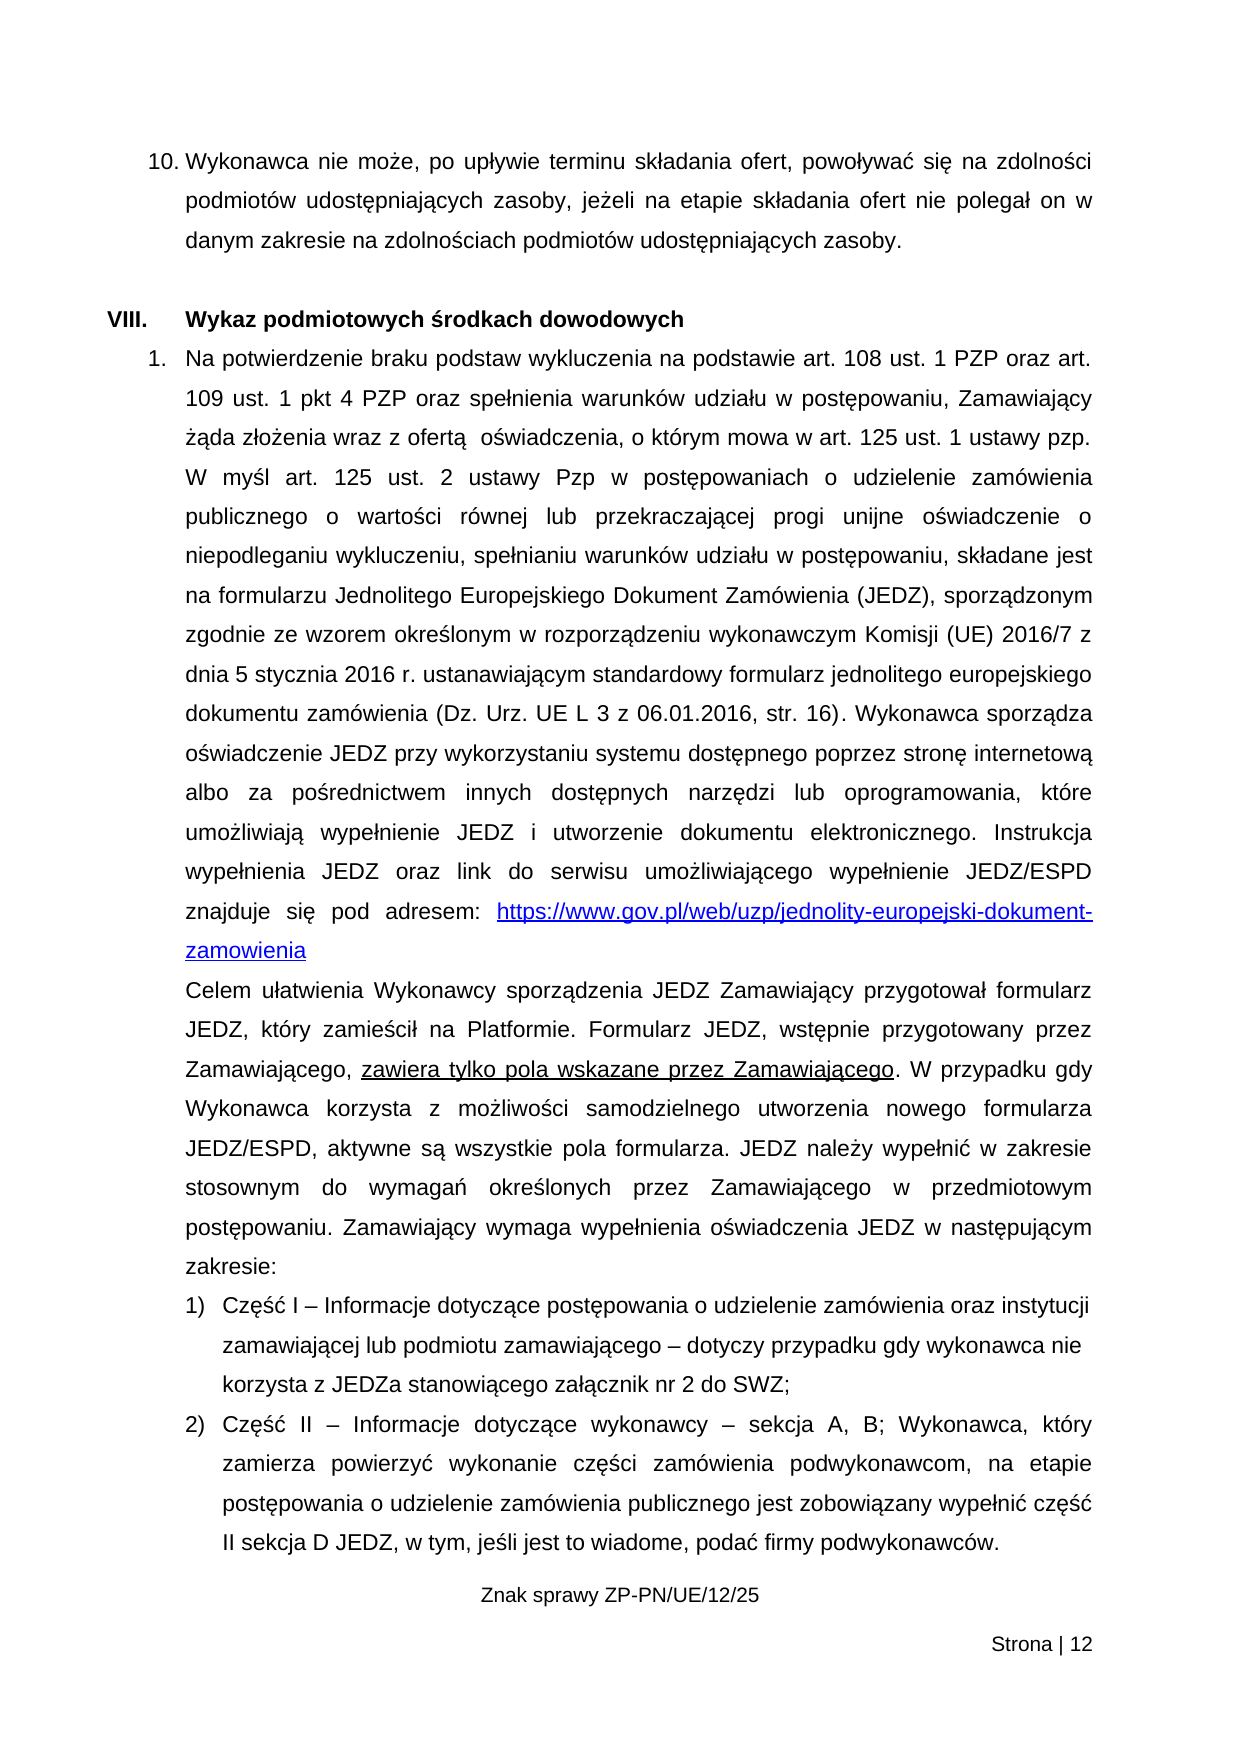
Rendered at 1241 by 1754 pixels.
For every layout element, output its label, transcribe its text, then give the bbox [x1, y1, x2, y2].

text Celem ułatwienia Wykonawcy sporządzenia JEDZ Zamawiający przygotował formularz JEDZ, który zamieścił na Platformie. Formularz JEDZ, wstępnie przygotowany przez Zamawiającego, zawiera tylko pola wskazane przez Zamawiającego. W przypadku gdy Wykonawca korzysta z możliwości samodzielnego utworzenia nowego formularza JEDZ/ESPD, aktywne są wszystkie pola formularza. JEDZ należy wypełnić w zakresie stosownym do wymagań określonych przez Zamawiającego w przedmiotowym postępowaniu. Zamawiający wymaga wypełnienia oświadczenia JEDZ w następującym zakresie: [185, 977, 1093, 1279]
list Część I – Informacje dotyczące postępowania o udzielenie zamówienia oraz instytucji zamawiającej lub podmiotu zamawiającego – dotyczy przypadku gdy wykonawca nie korzysta z JEDZa stanowiącego załącznik nr 2 do SWZ; [185, 1292, 1093, 1398]
list Część II – Informacje dotyczące wykonawcy – sekcja A, B; Wykonawca, który zamierza powierzyć wykonanie części zamówienia podwykonawcom, na etapie postępowania o udzielenie zamówienia publicznego jest zobowiązany wypełnić część II sekcja D JEDZ, w tym, jeśli jest to wiadome, podać firmy podwykonawców. [185, 1411, 1093, 1556]
list Na potwierdzenie braku podstaw wykluczenia na podstawie art. 108 ust. 1 PZP oraz art. 109 ust. 1 pkt 4 PZP oraz spełnienia warunków udziału w postępowaniu, Zamawiający żąda złożenia wraz z ofertą oświadczenia, o którym mowa w art. 125 ust. 1 ustawy pzp. W myśl art. 125 ust. 2 ustawy Pzp w postępowaniach o udzielenie zamówienia publicznego o wartości równej lub przekraczającej progi unijne oświadczenie o niepodleganiu wykluczeniu, spełnianiu warunków udziału w postępowaniu, składane jest na formularzu Jednolitego Europejskiego Dokument Zamówienia (JEDZ), sporządzonym zgodnie ze wzorem określonym w rozporządzeniu wykonawczym Komisji (UE) 2016/7 z dnia 5 stycznia 2016 r. ustanawiającym standardowy formularz jednolitego europejskiego dokumentu zamówienia (Dz. Urz. UE L 3 z 06.01.2016, str. 16). Wykonawca sporządza oświadczenie JEDZ przy wykorzystaniu systemu dostępnego poprzez stronę internetową albo za pośrednictwem innych dostępnych narzędzi lub oprogramowania, które umożliwiają wypełnienie JEDZ i utworzenie dokumentu elektronicznego. Instrukcja wypełnienia JEDZ oraz link do serwisu umożliwiającego wypełnienie JEDZ/ESPD znajduje się pod adresem: https://www.gov.pl/web/uzp/jednolity-europejski-dokument-zamowienia [148, 345, 1093, 963]
list Wykaz podmiotowych środkach dowodowych [148, 306, 1093, 332]
list Wykonawca nie może, po upływie terminu składania ofert, powoływać się na zdolności podmiotów udostępniających zasoby, jeżeli na etapie składania ofert nie polegał on w danym zakresie na zdolnościach podmiotów udostępniających zasoby. [148, 148, 1093, 253]
